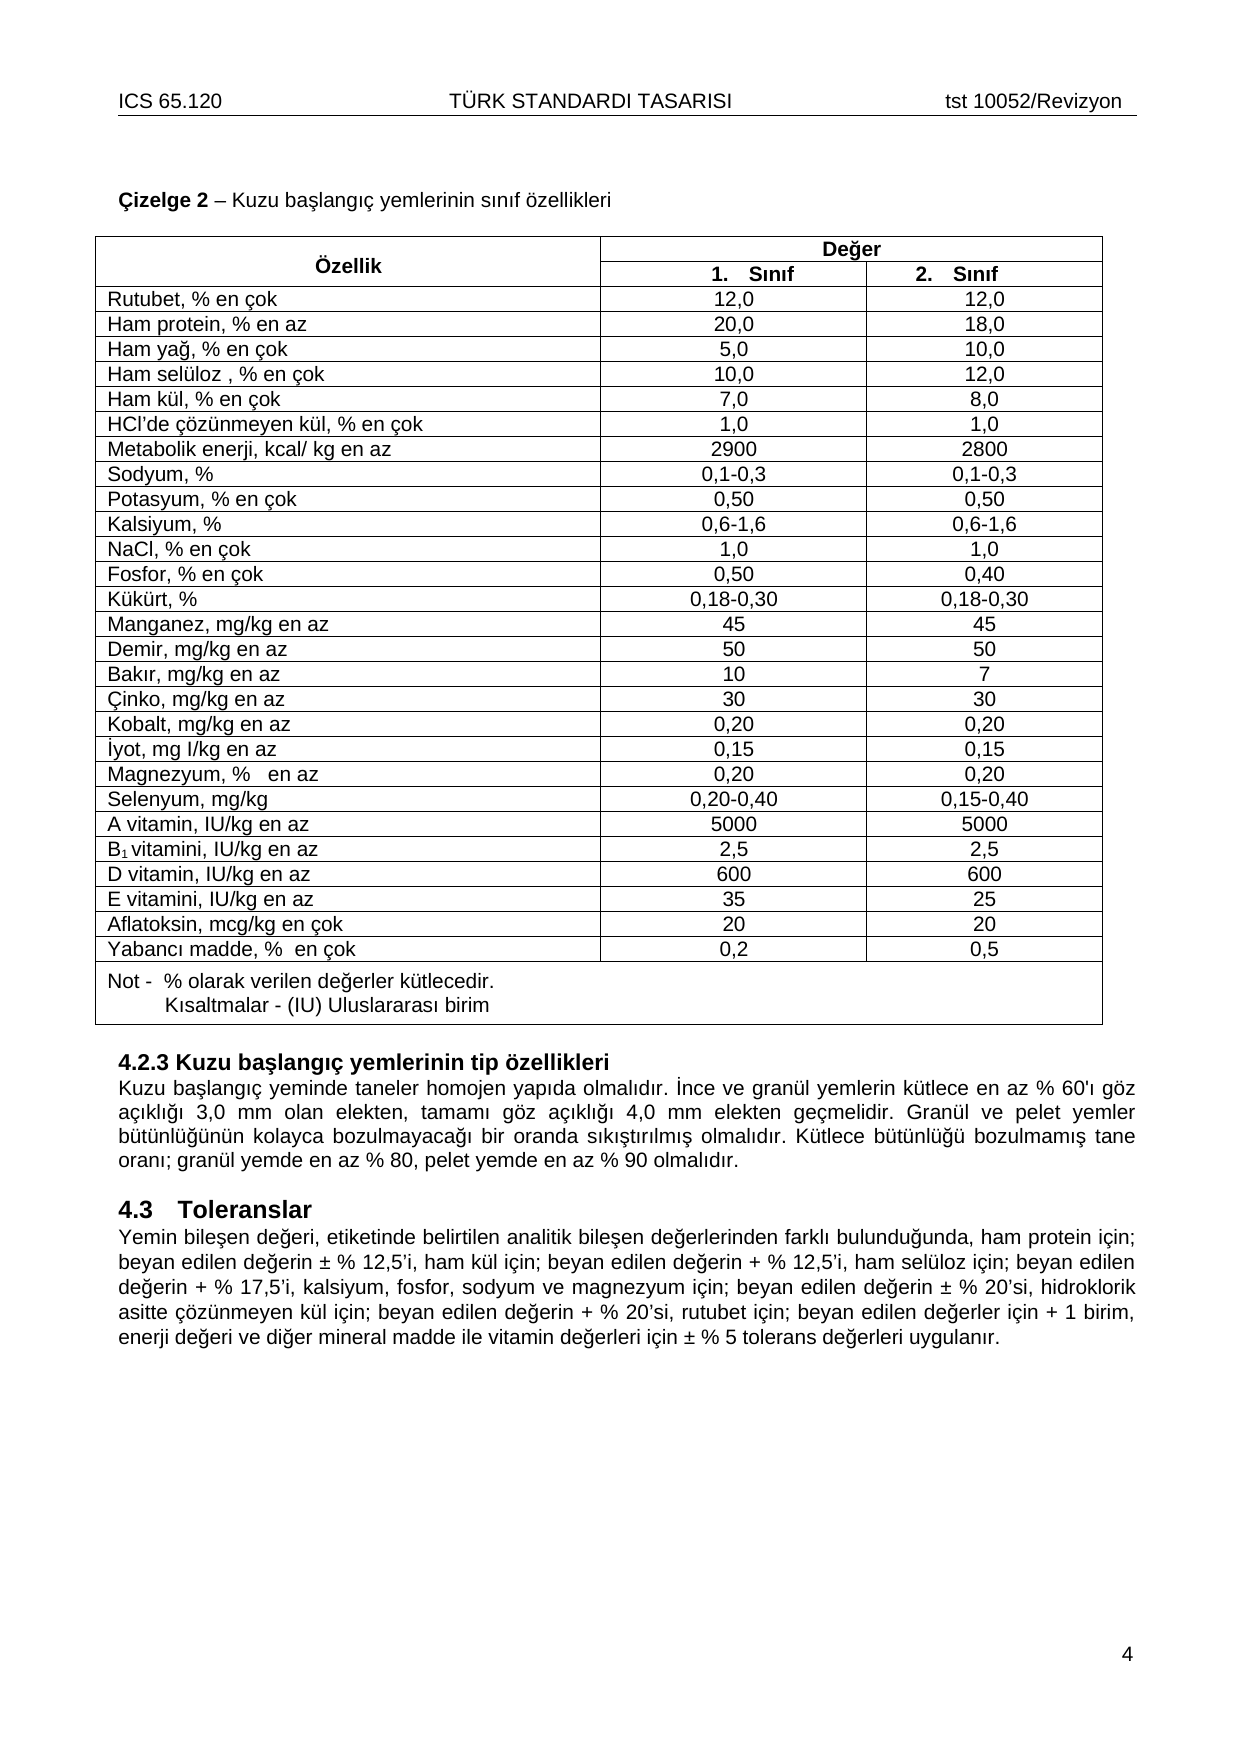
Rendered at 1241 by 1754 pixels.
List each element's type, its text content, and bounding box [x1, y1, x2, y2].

table_cell 0,20 [867, 712, 1102, 736]
table_cell 0,40 [867, 562, 1102, 586]
table_cell 20 [601, 912, 866, 936]
table_cell Magnezyum, % en az [96, 762, 600, 786]
table_cell 0,15 [867, 737, 1102, 761]
subtitle 4.2.3 Kuzu başlangıç yemlerinin tip özellikleri [118, 1049, 1137, 1076]
table_cell NaCl, % en çok [96, 537, 600, 561]
table_cell 600 [867, 862, 1102, 886]
table_cell 5000 [867, 812, 1102, 836]
text Çizelge 2 – Kuzu başlangıç yemlerinin sınıf özellikleri [118, 188, 1137, 212]
table_cell Not - % olarak verilen değerler kütlecedir. Kısaltmalar - (IU) Uluslararası birim [96, 962, 1102, 1024]
table_cell Ham yağ, % en çok [96, 337, 600, 361]
table_cell 0,20-0,40 [601, 787, 866, 811]
table_cell 2,5 [601, 837, 866, 861]
table_cell 0,1-0,3 [867, 462, 1102, 486]
table_cell Kobalt, mg/kg en az [96, 712, 600, 736]
table_cell 30 [601, 687, 866, 711]
table_cell 35 [601, 887, 866, 911]
table_cell İyot, mg I/kg en az [96, 737, 600, 761]
table_cell 1,0 [601, 537, 866, 561]
table_cell 0,20 [601, 762, 866, 786]
table_cell 0,20 [867, 762, 1102, 786]
table_cell 2800 [867, 437, 1102, 461]
table_cell Kükürt, % [96, 587, 600, 611]
table_cell Kalsiyum, % [96, 512, 600, 536]
table_cell Potasyum, % en çok [96, 487, 600, 511]
table_cell 50 [867, 637, 1102, 661]
table_cell Ham protein, % en az [96, 312, 600, 336]
table_cell 12,0 [867, 287, 1102, 311]
table_cell Çinko, mg/kg en az [96, 687, 600, 711]
table_cell 45 [867, 612, 1102, 636]
table_cell 20 [867, 912, 1102, 936]
table_cell 600 [601, 862, 866, 886]
table_cell 7,0 [601, 387, 866, 411]
table_cell Metabolik enerji, kcal/ kg en az [96, 437, 600, 461]
table_cell B1 vitamini, IU/kg en az [96, 837, 600, 861]
table_cell 2,5 [867, 837, 1102, 861]
table_cell 0,1-0,3 [601, 462, 866, 486]
table_cell 12,0 [867, 362, 1102, 386]
table_cell Fosfor, % en çok [96, 562, 600, 586]
table_cell Yabancı madde, % en çok [96, 937, 600, 961]
table_cell 18,0 [867, 312, 1102, 336]
table_cell E vitamini, IU/kg en az [96, 887, 600, 911]
table_cell 5000 [601, 812, 866, 836]
table_cell Sodyum, % [96, 462, 600, 486]
table_cell Bakır, mg/kg en az [96, 662, 600, 686]
table_cell HCl’de çözünmeyen kül, % en çok [96, 412, 600, 436]
table_cell 1,0 [867, 412, 1102, 436]
table_cell 0,20 [601, 712, 866, 736]
table_cell Demir, mg/kg en az [96, 637, 600, 661]
table_cell Rutubet, % en çok [96, 287, 600, 311]
table_cell 1,0 [601, 412, 866, 436]
table_cell Ham kül, % en çok [96, 387, 600, 411]
table_cell Sınıf [601, 262, 866, 286]
table_header Özellik [96, 237, 600, 286]
table_cell 2900 [601, 437, 866, 461]
table_cell 8,0 [867, 387, 1102, 411]
table_cell 0,15 [601, 737, 866, 761]
table_cell 0,2 [601, 937, 866, 961]
table_cell Aflatoksin, mcg/kg en çok [96, 912, 600, 936]
text Yemin bileşen değeri, etiketinde belirtilen analitik bileşen değerlerinden farklı bulunduğunda, ham protein için; beyan edilen değerin ± % 12,5’i, ham kül için; beyan edilen değerin + % 12,5’i, ham selüloz için; beyan edilen değerin + % 17,5’i, kalsiyum, fosfor, sodyum ve magnezyum için; beyan edilen değerin ± % 20’si, hidroklorik asitte çözünmeyen kül için; beyan edilen değerin + % 20’si, rutubet için; beyan edilen değerler için + 1 birim, enerji değeri ve diğer mineral madde ile vitamin değerleri için ± % 5 tolerans değerleri uygulanır. [118, 1224, 1137, 1349]
table_cell 0,6-1,6 [867, 512, 1102, 536]
table_cell 10,0 [601, 362, 866, 386]
table_cell 7 [867, 662, 1102, 686]
table_cell 10,0 [867, 337, 1102, 361]
table_cell 20,0 [601, 312, 866, 336]
table_cell 12,0 [601, 287, 866, 311]
table_cell 0,5 [867, 937, 1102, 961]
table_cell 10 [601, 662, 866, 686]
table_cell Ham selüloz , % en çok [96, 362, 600, 386]
table_cell D vitamin, IU/kg en az [96, 862, 600, 886]
table_cell Sınıf [867, 262, 1102, 286]
table_cell 25 [867, 887, 1102, 911]
table_cell 0,50 [867, 487, 1102, 511]
table_cell 0,50 [601, 562, 866, 586]
table_cell 1,0 [867, 537, 1102, 561]
table_cell A vitamin, IU/kg en az [96, 812, 600, 836]
table_cell 0,18-0,30 [601, 587, 866, 611]
subtitle 4.3 Toleranslar [118, 1195, 1137, 1224]
table_cell 0,6-1,6 [601, 512, 866, 536]
table_cell 30 [867, 687, 1102, 711]
table_cell 45 [601, 612, 866, 636]
table_cell 0,15-0,40 [867, 787, 1102, 811]
table_cell 50 [601, 637, 866, 661]
table_cell Manganez, mg/kg en az [96, 612, 600, 636]
table_cell 0,50 [601, 487, 866, 511]
table_cell Selenyum, mg/kg [96, 787, 600, 811]
table_cell 0,18-0,30 [867, 587, 1102, 611]
text Kuzu başlangıç yeminde taneler homojen yapıda olmalıdır. İnce ve granül yemlerin kütlece en az % 60'ı göz açıklığı 3,0 mm olan elekten, tamamı göz açıklığı 4,0 mm elekten geçmelidir. Granül ve pelet yemler bütünlüğünün kolayca bozulmayacağı bir oranda sıkıştırılmış olmalıdır. Kütlece bütünlüğü bozulmamış tane oranı; granül yemde en az % 80, pelet yemde en az % 90 olmalıdır. [118, 1076, 1137, 1171]
table_cell 5,0 [601, 337, 866, 361]
table_header Değer [601, 237, 1102, 261]
